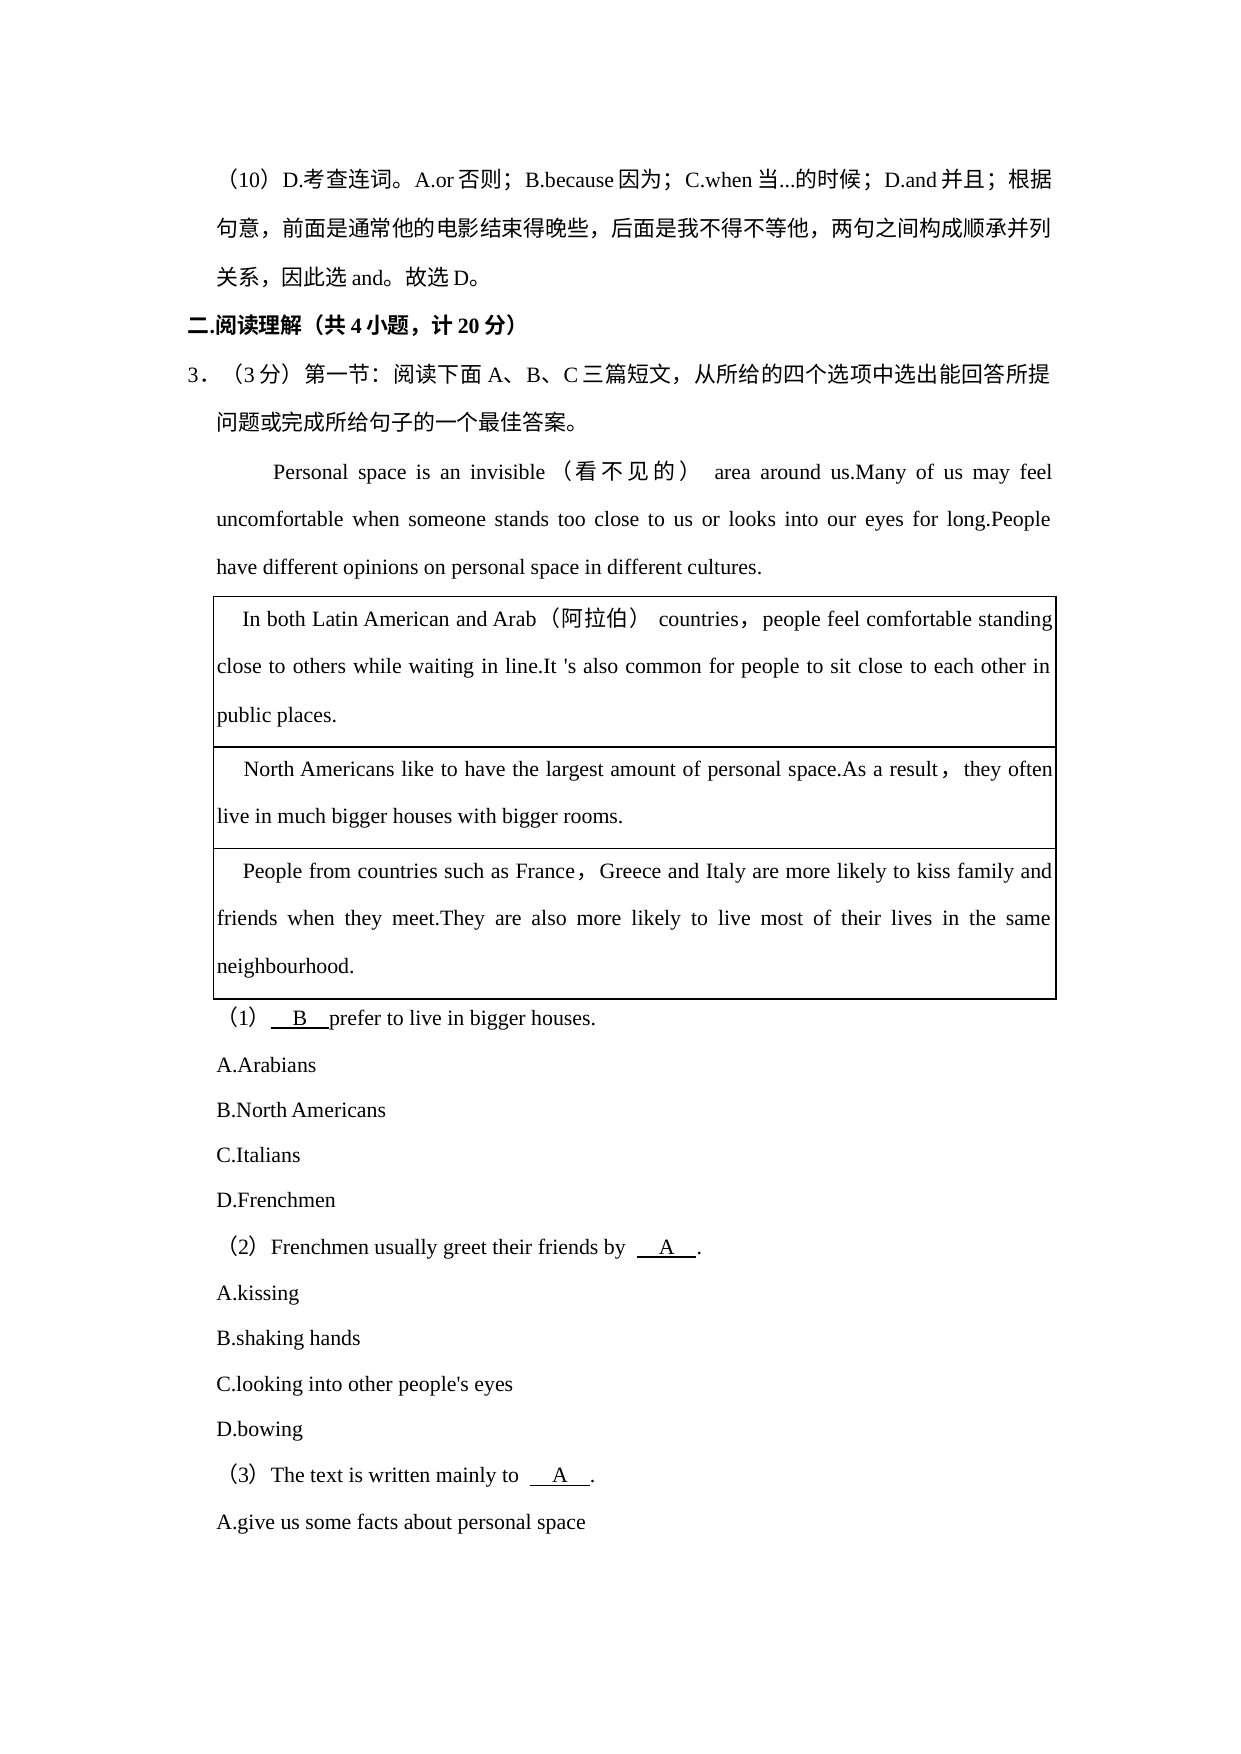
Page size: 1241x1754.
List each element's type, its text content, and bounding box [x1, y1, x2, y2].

text 二.阅读理解（共4小题，计20分） [187, 308, 1053, 340]
text 3．（3分）第一节：阅读下面A、B、C三篇短文，从所给的四个选项中选出能回答所提问题或完成所给句子的一个最佳答案。 [187, 356, 1053, 437]
text （1） B prefer to live in bigger houses. [216, 1000, 1053, 1032]
text （10）D.考查连词。A.or否则；B.because因为；C.when当...的时候；D.and并且；根据句意，前面是通常他的电影结束得晚些，后面是我不得不等他，两句之间构成顺承并列关系，因此选and。故选D。 [216, 162, 1053, 292]
table_header In both Latin American and Arab（阿拉伯） countries，people feel comfortable standing close to others while waiting in line.It 's also common for people to sit close to each other in public places. [214, 597, 1055, 746]
text A.give us some facts about personal space [216, 1505, 1053, 1538]
text （2）Frenchmen usually greet their friends by A . [216, 1228, 1053, 1261]
text A.kissing [216, 1277, 1053, 1309]
text D.bowing [216, 1412, 1053, 1444]
table_cell People from countries such as France，Greece and Italy are more likely to kiss family and friends when they meet.They are also more likely to live most of their lives in the same neighbourhood. [214, 849, 1055, 998]
text C.Italians [216, 1138, 1053, 1171]
text A.Arabians [216, 1048, 1053, 1080]
text D.Frenchmen [216, 1183, 1053, 1216]
table_cell North Americans like to have the largest amount of personal space.As a result，they often live in much bigger houses with bigger rooms. [214, 748, 1055, 848]
text Personal space is an invisible（看不见的） area around us.Many of us may feel uncomfortable when someone stands too close to us or looks into our eyes for long.People have different opinions on personal space in different cultures. [216, 453, 1053, 583]
text （3）The text is written mainly to A . [216, 1457, 1053, 1489]
text B.North Americans [216, 1093, 1053, 1126]
text C.looking into other people's eyes [216, 1367, 1053, 1399]
text B.shaking hands [216, 1322, 1053, 1354]
